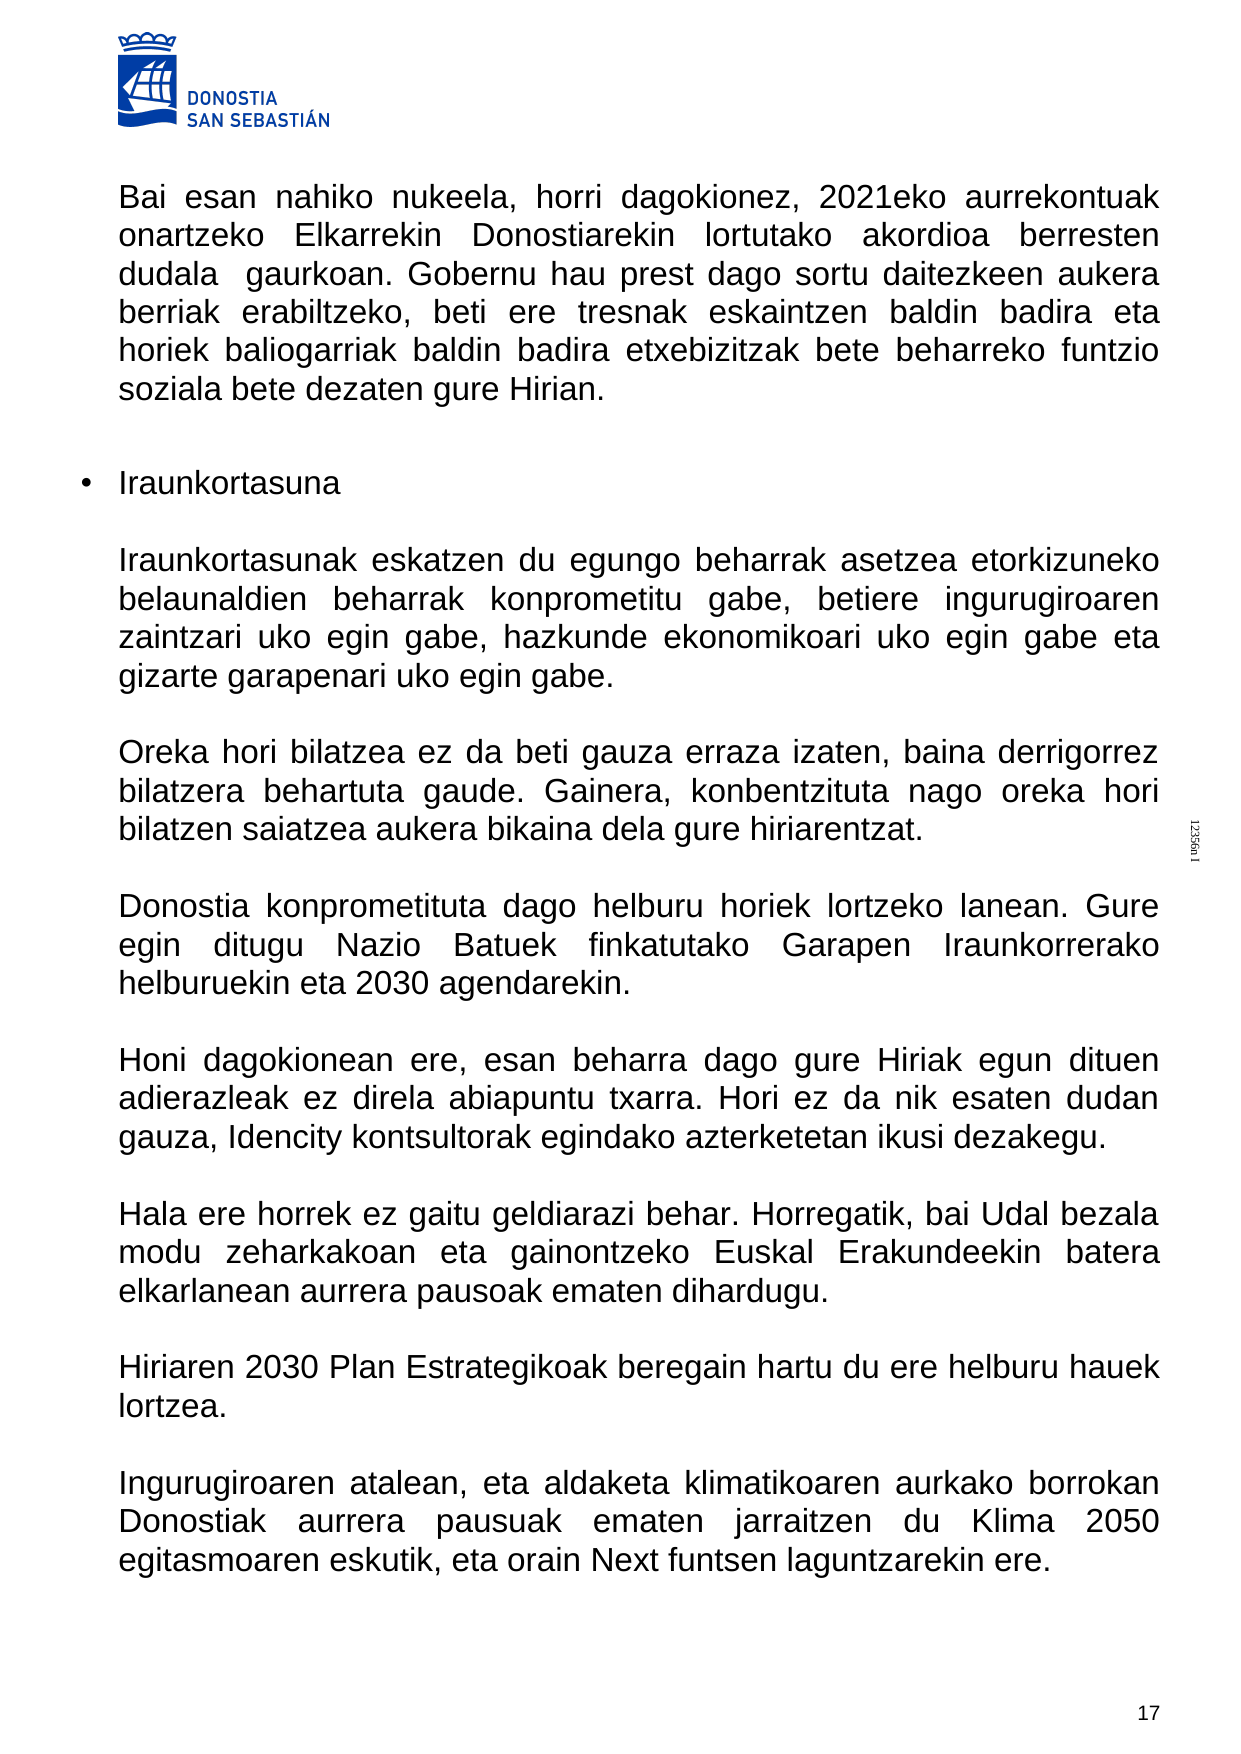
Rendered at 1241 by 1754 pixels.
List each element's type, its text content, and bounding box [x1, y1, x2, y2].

text Iraunkortasunak eskatzen du egungo beharrak asetzea etorkizuneko belaunaldien beharrak konprometitu gabe, betiere ingurugiroaren zaintzari uko egin gabe, hazkunde ekonomikoari uko egin gabe eta gizarte garapenari uko egin gabe. [118, 540, 1161, 694]
text Bai esan nahiko nukeela, horri dagokionez, 2021eko aurrekontuak onartzeko Elkarrekin Donostiarekin lortutako akordioa berresten dudala gaurkoan. Gobernu hau prest dago sortu daitezkeen aukera berriak erabiltzeko, beti ere tresnak eskaintzen baldin badira eta horiek baliogarriak baldin badira etxebizitzak bete beharreko funtzio soziala bete dezaten gure Hirian. [118, 177, 1161, 407]
text Honi dagokionean ere, esan beharra dago gure Hiriak egun dituen adierazleak ez direla abiapuntu txarra. Hori ez da nik esaten dudan gauza, Idencity kontsultorak egindako azterketetan ikusi dezakegu. [118, 1040, 1161, 1155]
list Iraunkortasuna [81, 463, 1161, 502]
text Donostia konprometituta dago helburu horiek lortzeko lanean. Gure egin ditugu Nazio Batuek finkatutako Garapen Iraunkorrerako helburuekin eta 2030 agendarekin. [118, 886, 1161, 1002]
text Ingurugiroaren atalean, eta aldaketa klimatikoaren aurkako borrokan Donostiak aurrera pausuak ematen jarraitzen du Klima 2050 egitasmoaren eskutik, eta orain Next funtsen laguntzarekin ere. [118, 1463, 1161, 1578]
picture [118, 32, 329, 127]
text Oreka hori bilatzea ez da beti gauza erraza izaten, baina derrigorrez bilatzera behartuta gaude. Gainera, konbentzituta nago oreka hori bilatzen saiatzea aukera bikaina dela gure hiriarentzat. [118, 732, 1161, 848]
text Hiriaren 2030 Plan Estrategikoak beregain hartu du ere helburu hauek lortzea. [118, 1347, 1161, 1424]
text Hala ere horrek ez gaitu geldiarazi behar. Horregatik, bai Udal bezala modu zeharkakoan eta gainontzeko Euskal Erakundeekin batera elkarlanean aurrera pausoak ematen dihardugu. [118, 1194, 1161, 1309]
